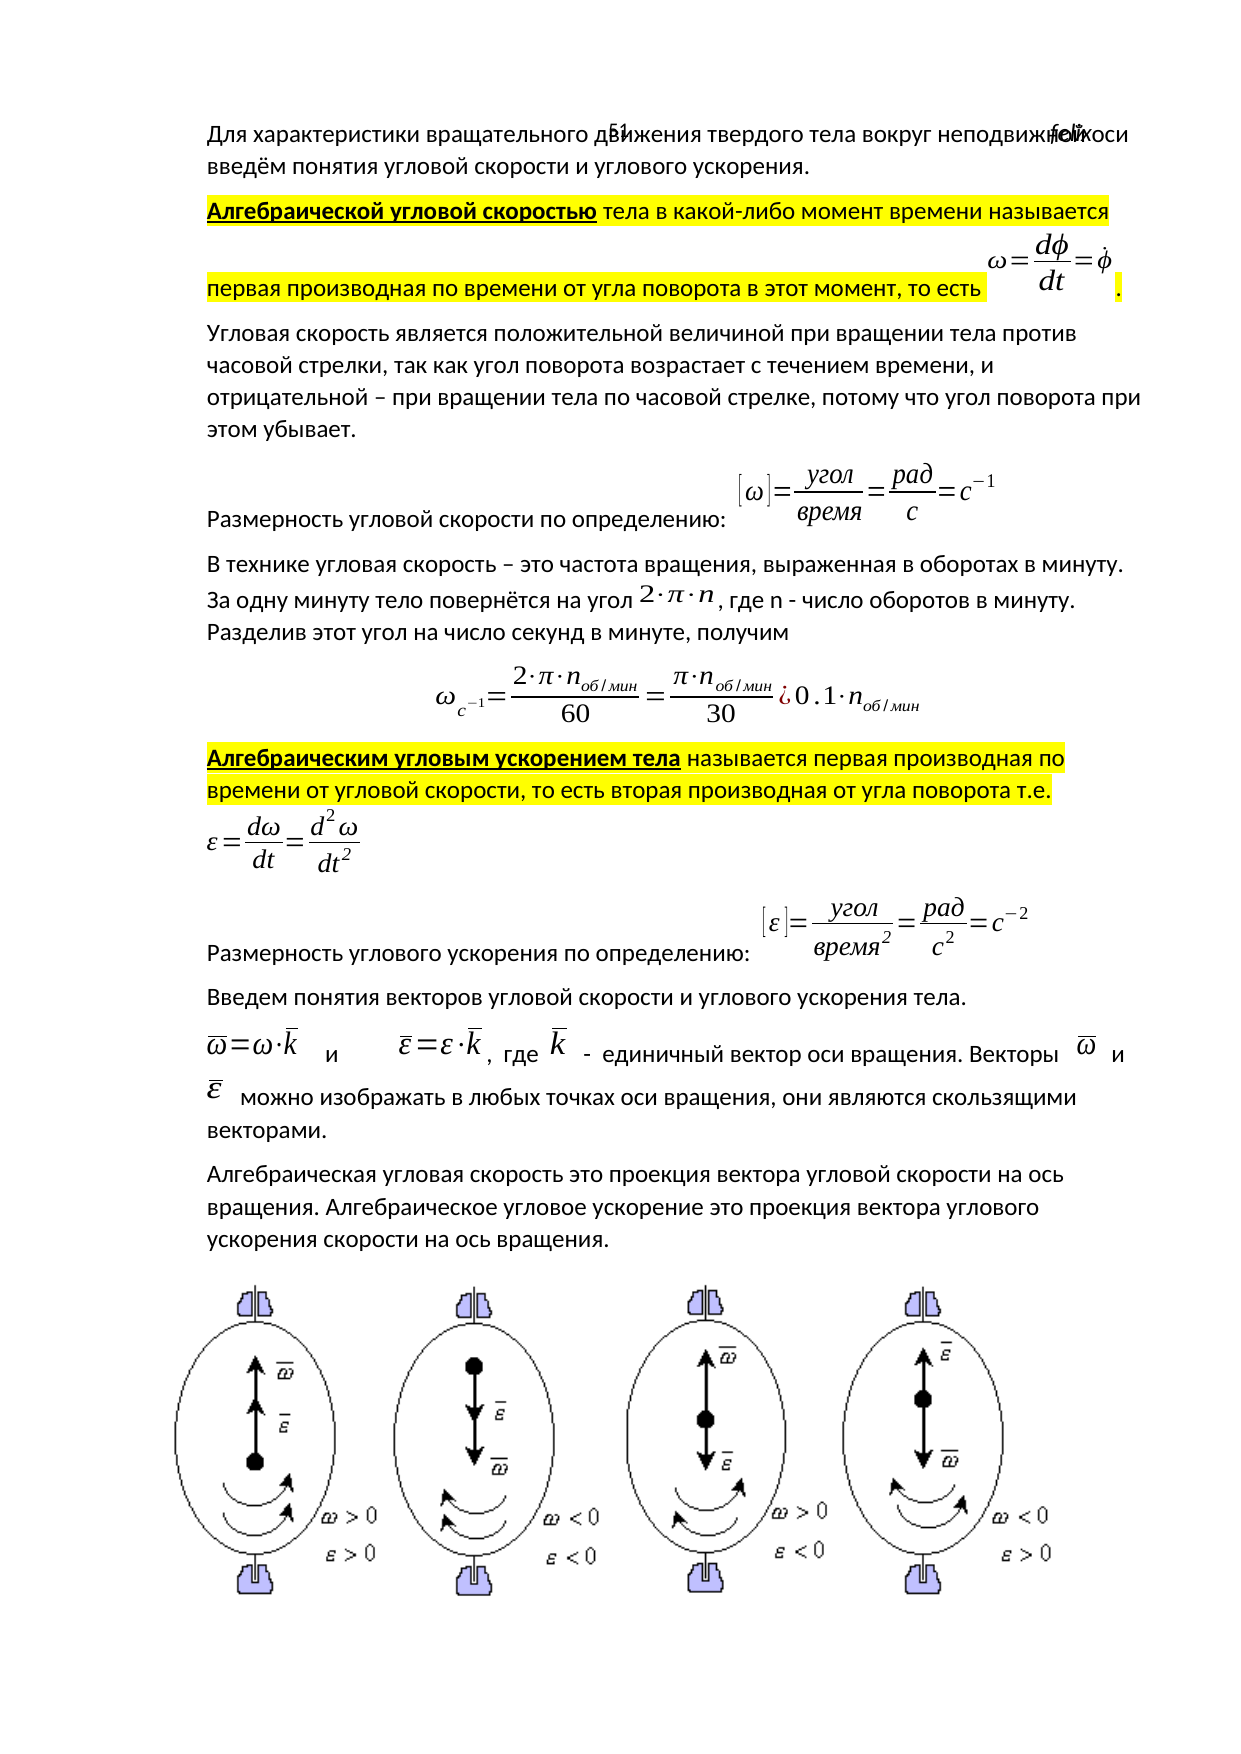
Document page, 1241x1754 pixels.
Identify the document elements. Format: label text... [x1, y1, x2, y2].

picture [167, 1276, 1057, 1607]
text Размерность углового ускорения по определению: [207, 892, 1152, 967]
text В технике угловая скорость – это частота вращения, выраженная в оборотах в минуту. За одну минуту тело повернётся на угол , где n - число оборотов в минуту. Разделив этот угол на число секунд в минуте, получим [207, 548, 1152, 647]
text Алгебраическим угловым ускорением тела называется первая производная по времени от угловой скорости, то есть вторая производная от угла поворота т.е. [207, 742, 1152, 878]
text Введем понятия векторов угловой скорости и углового ускорения тела. [207, 981, 1152, 1012]
text и , где - единичный вектор оси вращения. Векторы и можно изображать в любых точках оси вращения, они являются скользящими векторами. [207, 1026, 1152, 1144]
text Размерность угловой скорости по определению: [207, 458, 1152, 533]
text Алгебраической угловой скоростью тела в какой-либо момент времени называется первая производная по времени от угла поворота в этот момент, то есть . [207, 195, 1152, 302]
text Алгебраическая угловая скорость это проекция вектора угловой скорости на ось вращения. Алгебраическое угловое ускорение это проекция вектора углового ускорения скорости на ось вращения. [207, 1159, 1152, 1254]
text Для характеристики вращательного движения твердого тела вокруг неподвижной оси введём понятия угловой скорости и углового ускорения. [207, 118, 1152, 181]
text Угловая скорость является положительной величиной при вращении тела против часовой стрелки, так как угол поворота возрастает с течением времени, и отрицательной – при вращении тела по часовой стрелке, потому что угол поворота при этом убывает. [207, 317, 1152, 444]
